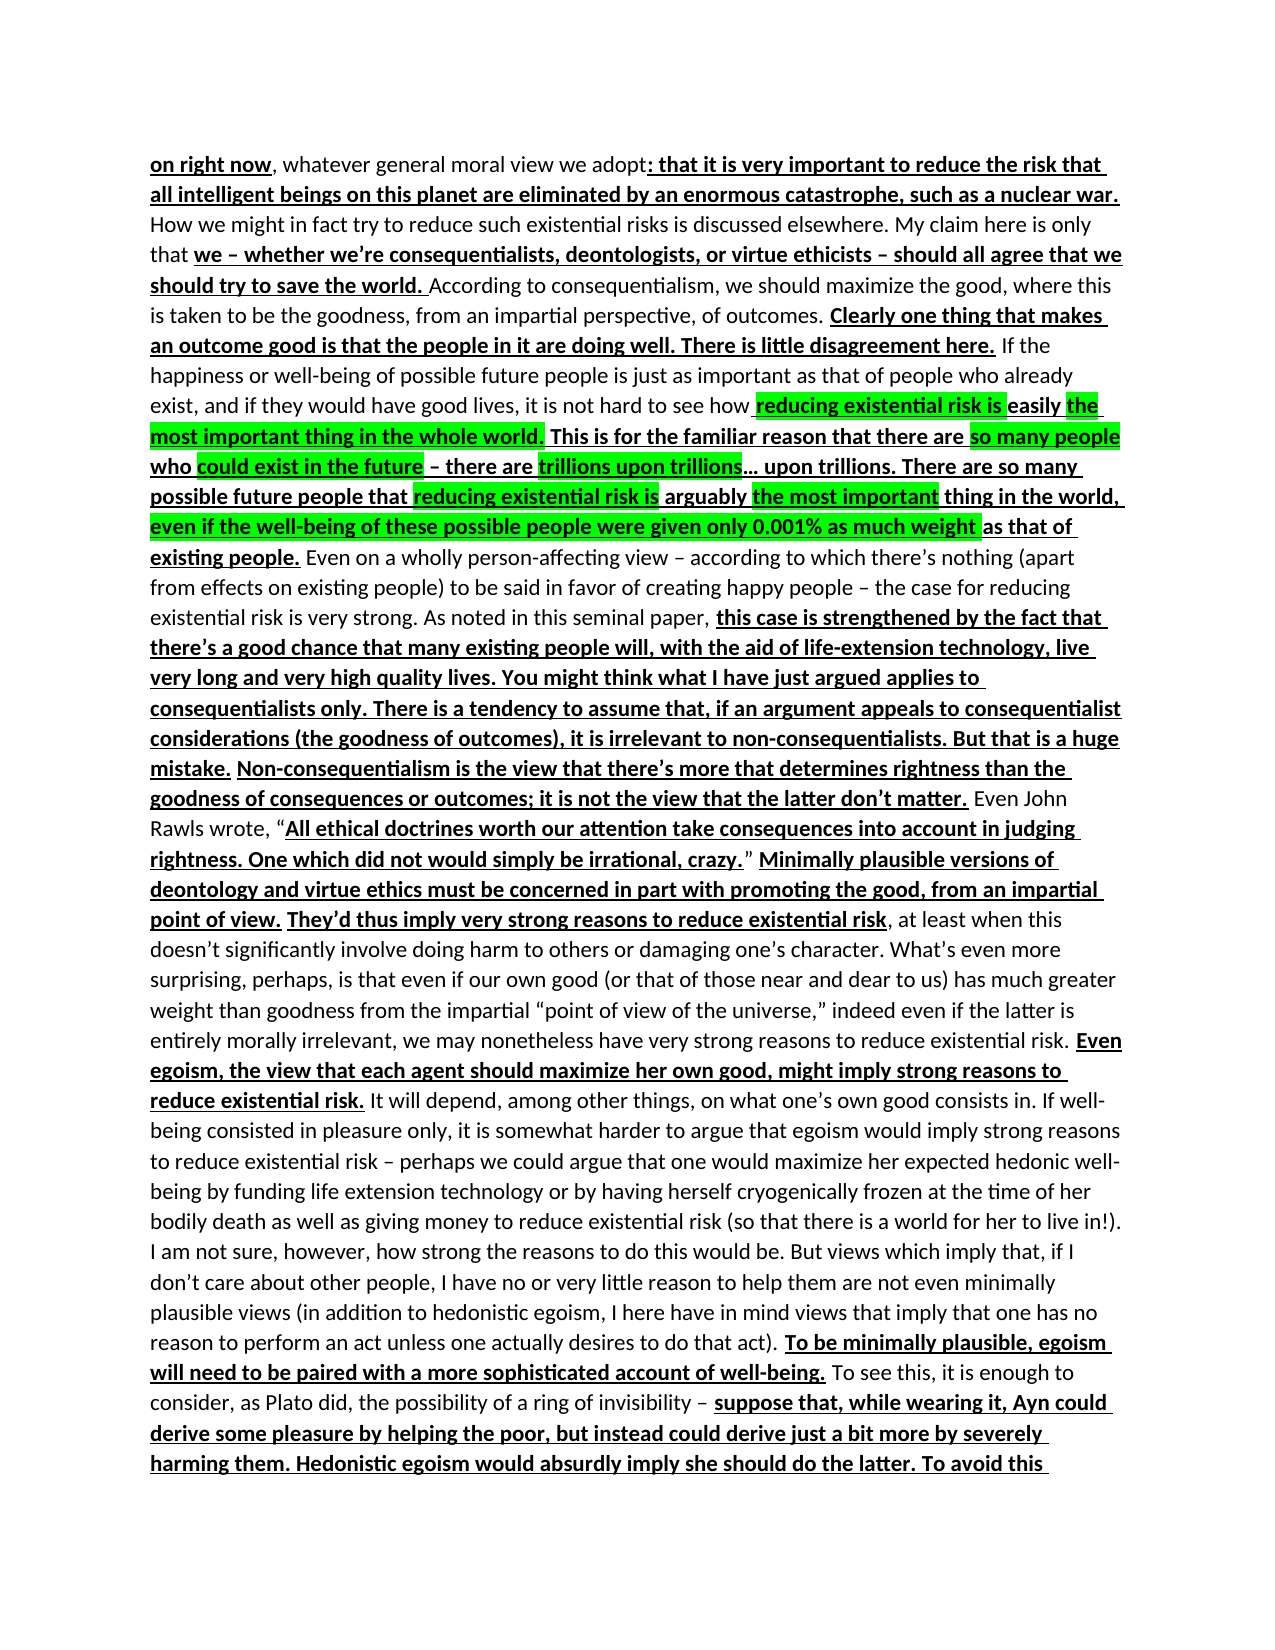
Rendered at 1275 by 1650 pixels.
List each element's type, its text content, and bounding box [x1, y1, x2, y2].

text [150, 508, 1125, 1477]
